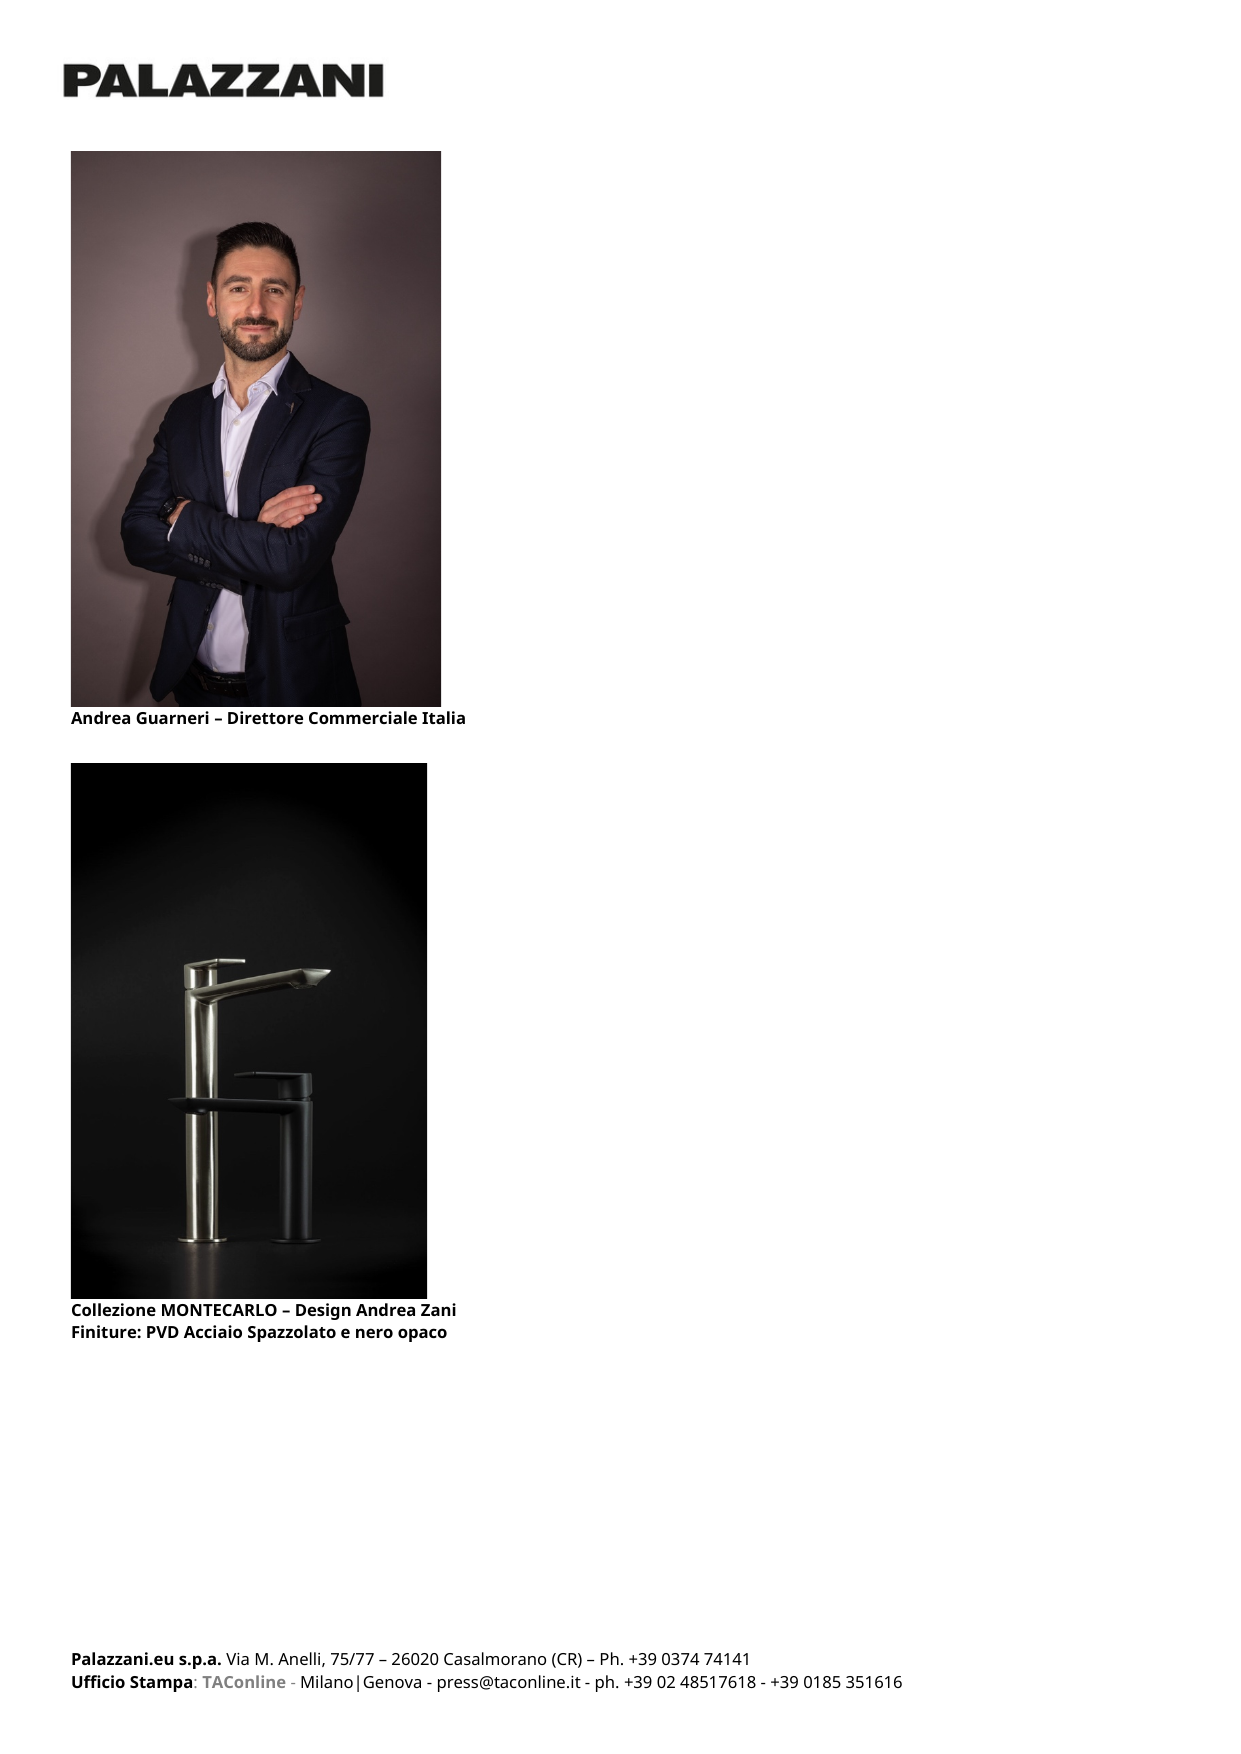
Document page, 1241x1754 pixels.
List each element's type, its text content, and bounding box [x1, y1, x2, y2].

text Andrea Guarneri – Direttore Commerciale Italia [71, 707, 1163, 729]
picture [70, 151, 442, 707]
text Finiture: PVD Acciaio Spazzolato e nero opaco [71, 1321, 1163, 1343]
text Collezione MONTECARLO – Design Andrea Zani [71, 1298, 1163, 1321]
picture [56, 50, 390, 121]
picture [70, 763, 428, 1299]
